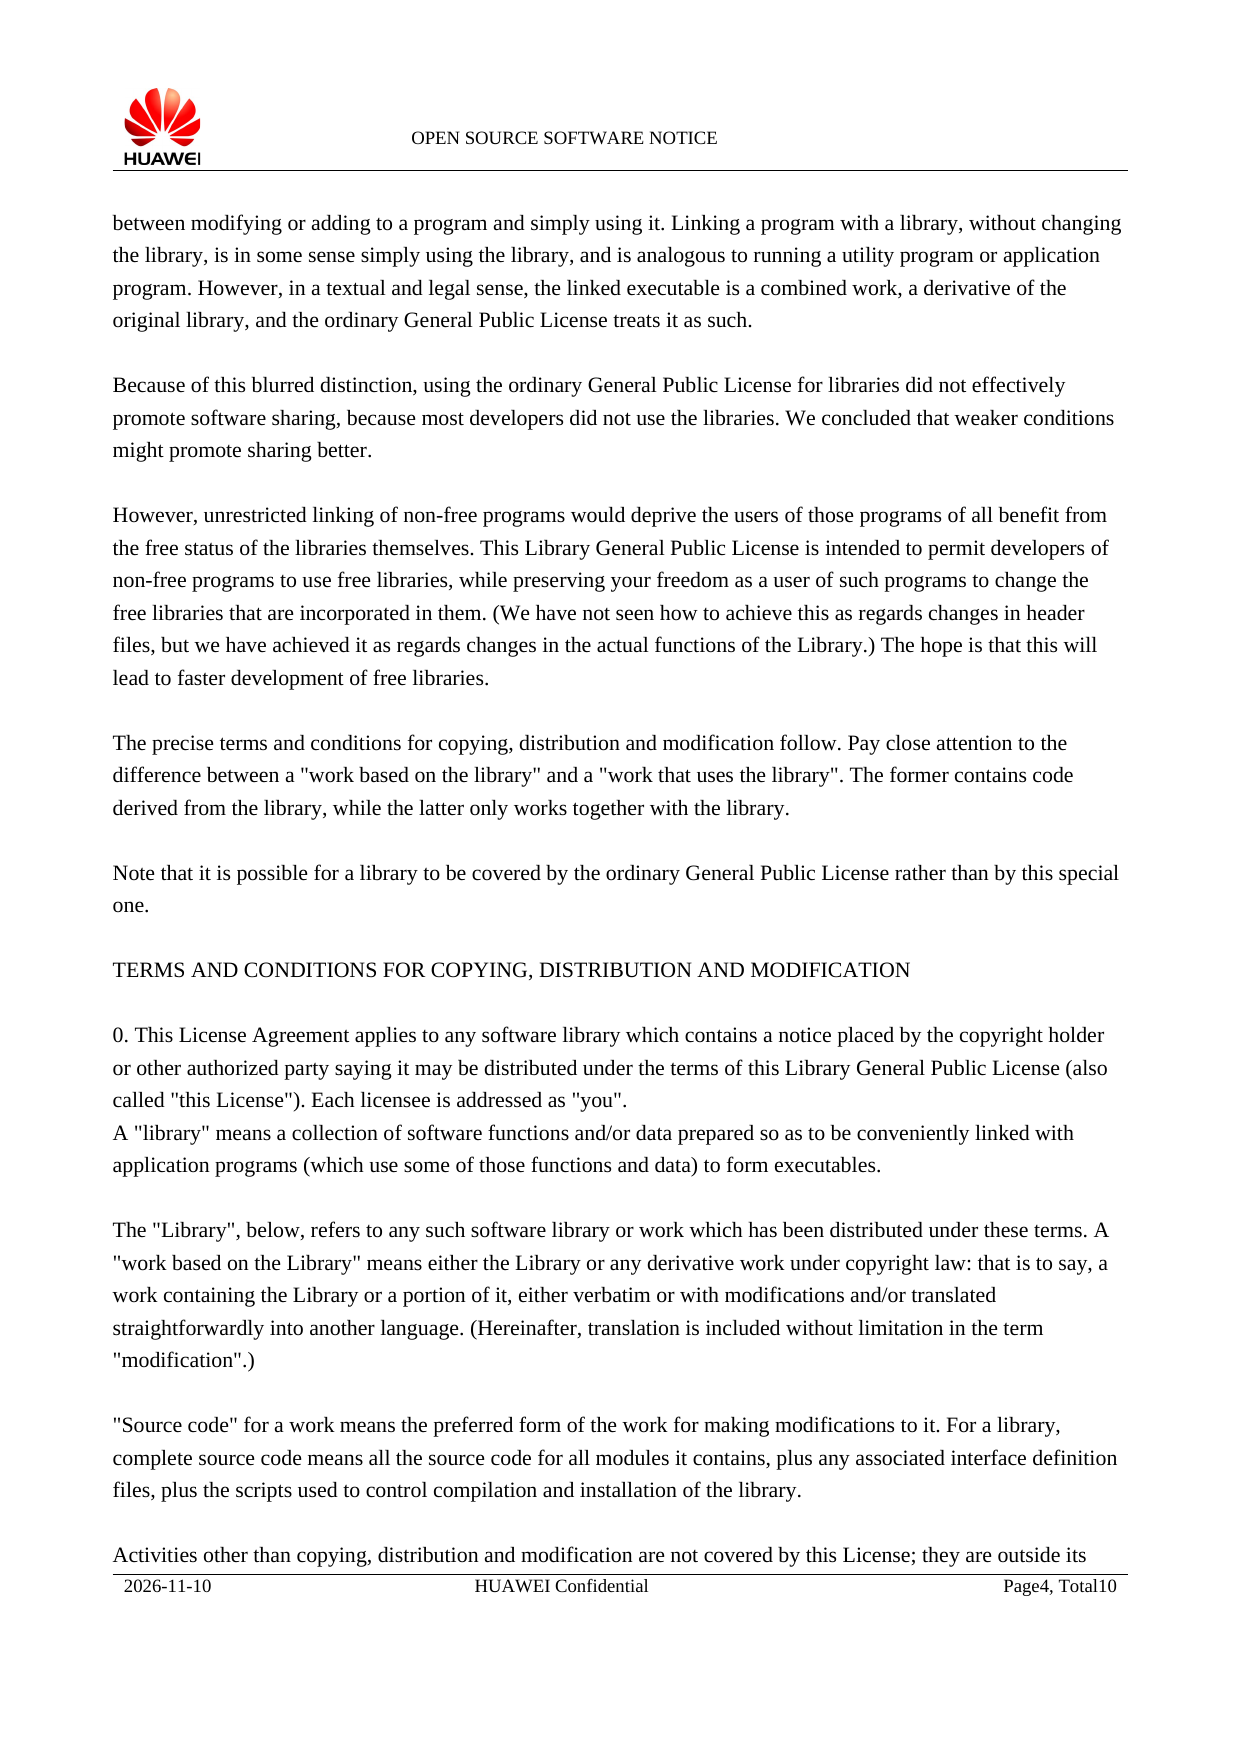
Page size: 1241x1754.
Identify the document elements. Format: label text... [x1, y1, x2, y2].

picture [124, 88, 201, 165]
